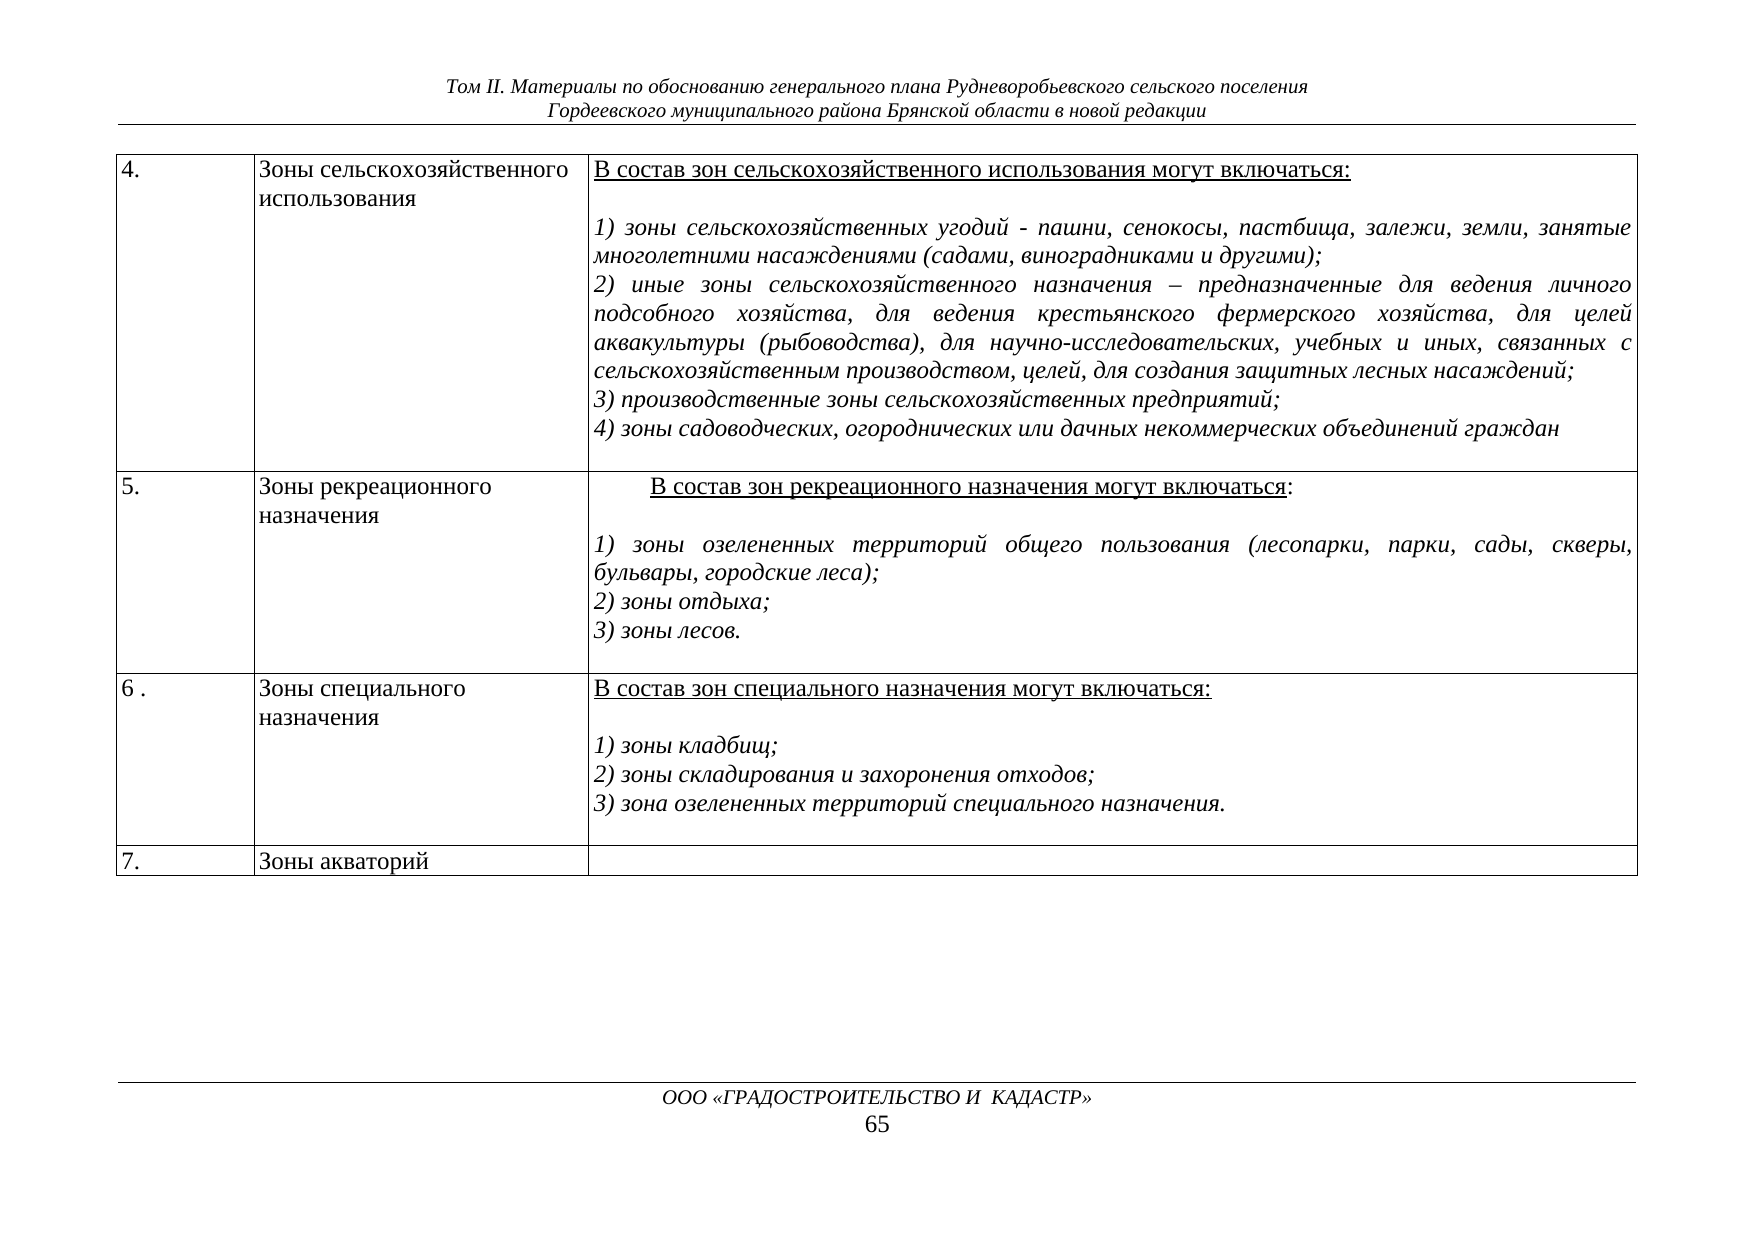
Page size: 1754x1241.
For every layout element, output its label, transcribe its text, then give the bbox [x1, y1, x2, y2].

table_cell В состав зон специального назначения могут включаться: 1) зоны кладбищ; 2) зоны складирования и захоронения отходов; 3) зона озелененных территорий специального назначения. [589, 674, 1637, 845]
table_cell [589, 846, 1637, 875]
table_cell Зоны акваторий [255, 846, 588, 875]
table_cell 6 . [117, 674, 254, 845]
table_cell В состав зон сельскохозяйственного использования могут включаться: 1) зоны сельскохозяйственных угодий - пашни, сенокосы, пастбища, залежи, земли, занятые многолетними насаждениями (садами, виноградниками и другими); 2) иные зоны сельскохозяйственного назначения – предназначенные для ведения личного подсобного хозяйства, для ведения крестьянского фермерского хозяйства, для целей аквакультуры (рыбоводства), для научно-исследовательских, учебных и иных, связанных с сельскохозяйственным производством, целей, для создания защитных лесных насаждений; 3) производственные зоны сельскохозяйственных предприятий; 4) зоны садоводческих, огороднических или дачных некоммерческих объединений граждан [589, 155, 1637, 471]
table_cell 5. [117, 472, 254, 672]
table_cell В состав зон рекреационного назначения могут включаться: 1) зоны озелененных территорий общего пользования (лесопарки, парки, сады, скверы, бульвары, городские леса); 2) зоны отдыха; 3) зоны лесов. [589, 472, 1637, 672]
table_cell 7. [117, 846, 254, 875]
table_cell Зоны рекреационного назначения [255, 472, 588, 672]
table_cell Зоны сельскохозяйственного использования [255, 155, 588, 471]
table_cell 4. [117, 155, 254, 471]
table_cell Зоны специального назначения [255, 674, 588, 845]
